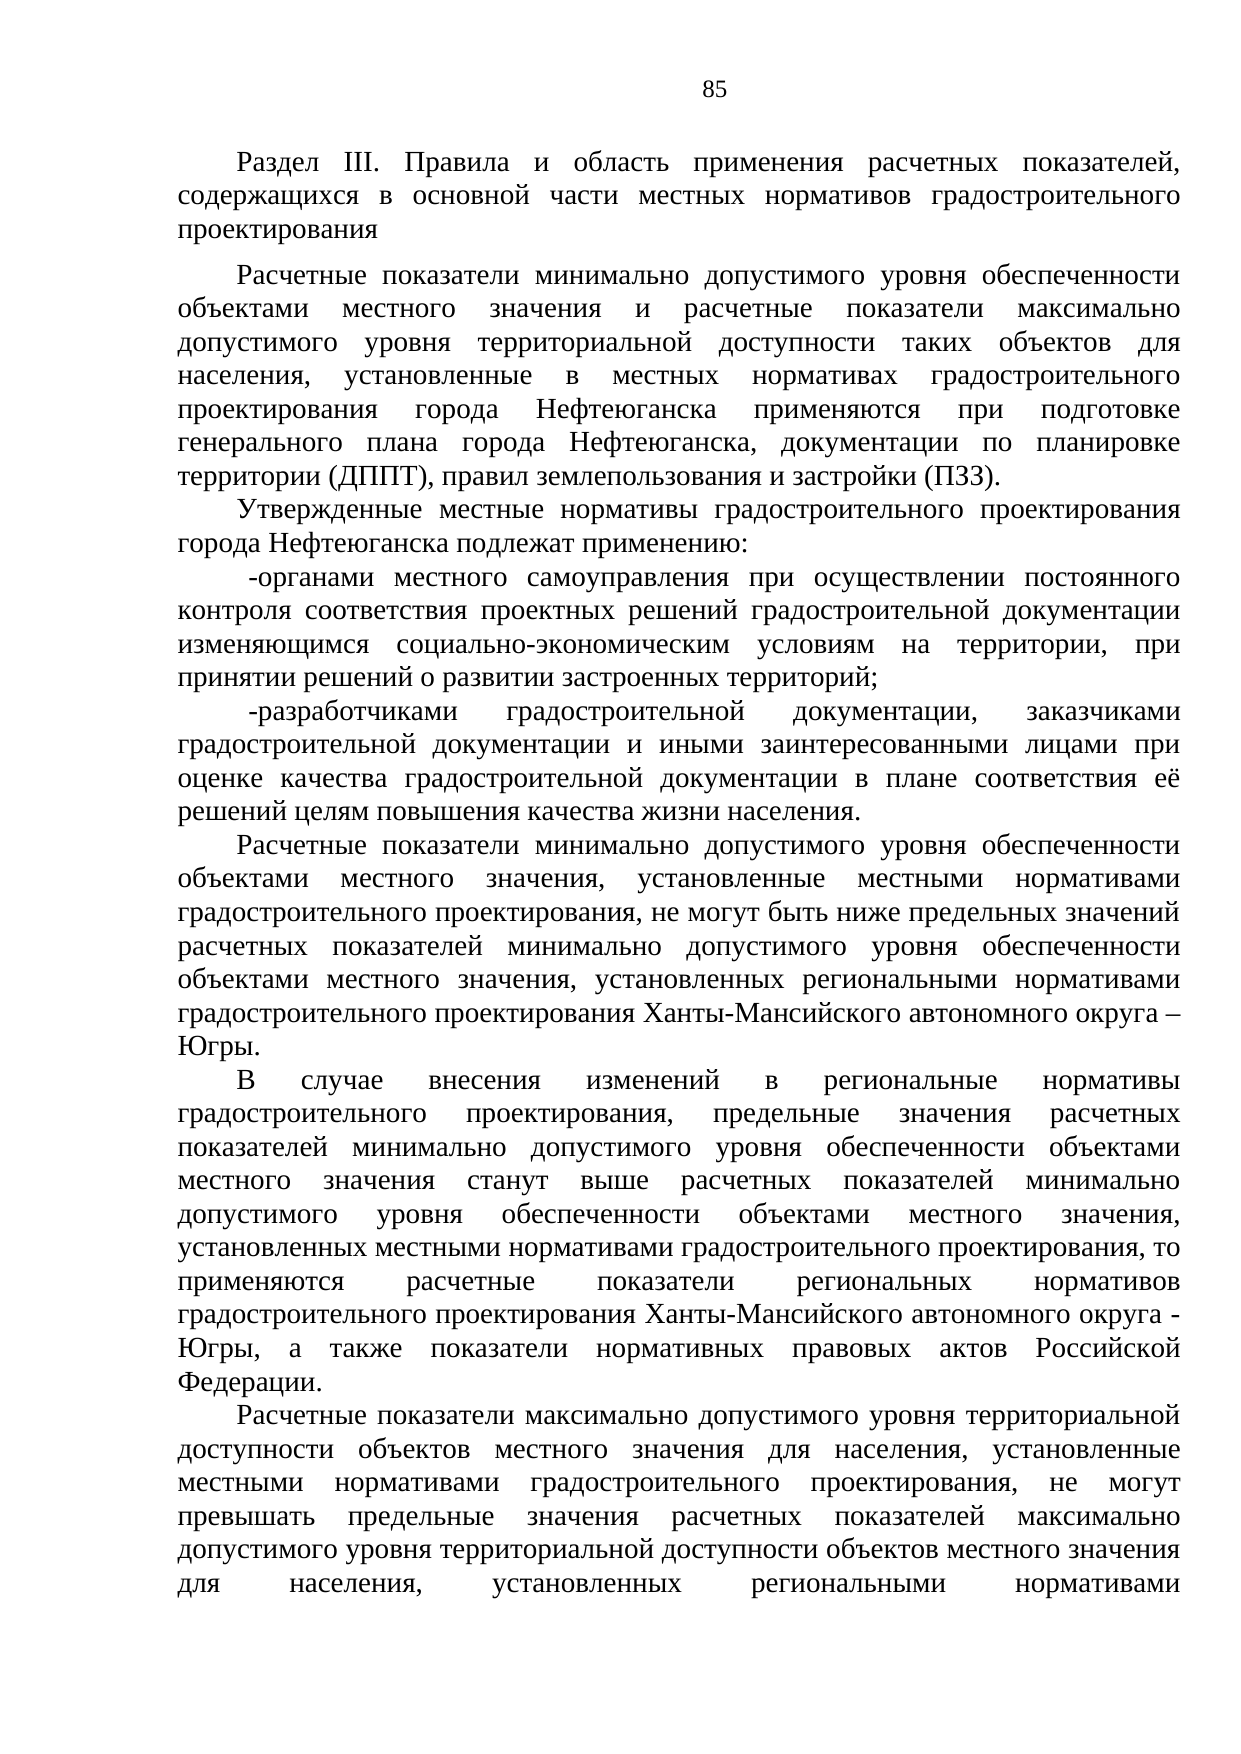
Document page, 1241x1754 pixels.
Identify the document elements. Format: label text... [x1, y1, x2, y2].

subtitle Раздел III. Правила и область применения расчетных показателей, содержащихся в основной части местных нормативов градостроительного проектирования [177, 144, 1181, 244]
text -разработчиками градостроительной документации, заказчиками градостроительной документации и иными заинтересованными лицами при оценке качества градостроительной документации в плане соответствия её решений целям повышения качества жизни населения. [177, 693, 1181, 827]
text -органами местного самоуправления при осуществлении постоянного контроля соответствия проектных решений градостроительной документации изменяющимся социально-экономическим условиям на территории, при принятии решений о развитии застроенных территорий; [177, 559, 1181, 693]
text Утвержденные местные нормативы градостроительного проектирования города Нефтеюганска подлежат применению: [177, 492, 1181, 559]
text Расчетные показатели минимально допустимого уровня обеспеченности объектами местного значения и расчетные показатели максимально допустимого уровня территориальной доступности таких объектов для населения, установленные в местных нормативах градостроительного проектирования города Нефтеюганска применяются при подготовке генерального плана города Нефтеюганска, документации по планировке территории (ДППТ), правил землепользования и застройки (ПЗЗ). [177, 257, 1181, 492]
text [177, 1397, 1181, 1598]
text В случае внесения изменений в региональные нормативы градостроительного проектирования, предельные значения расчетных показателей минимально допустимого уровня обеспеченности объектами местного значения станут выше расчетных показателей минимально допустимого уровня обеспеченности объектами местного значения, установленных местными нормативами градостроительного проектирования, то применяются расчетные показатели региональных нормативов градостроительного проектирования Ханты-Мансийского автономного округа - Югры, а также показатели нормативных правовых актов Российской Федерации. [177, 1062, 1181, 1397]
text Расчетные показатели минимально допустимого уровня обеспеченности объектами местного значения, установленные местными нормативами градостроительного проектирования, не могут быть ниже предельных значений расчетных показателей минимально допустимого уровня обеспеченности объектами местного значения, установленных региональными нормативами градостроительного проектирования Ханты-Мансийского автономного округа – Югры. [177, 827, 1181, 1062]
